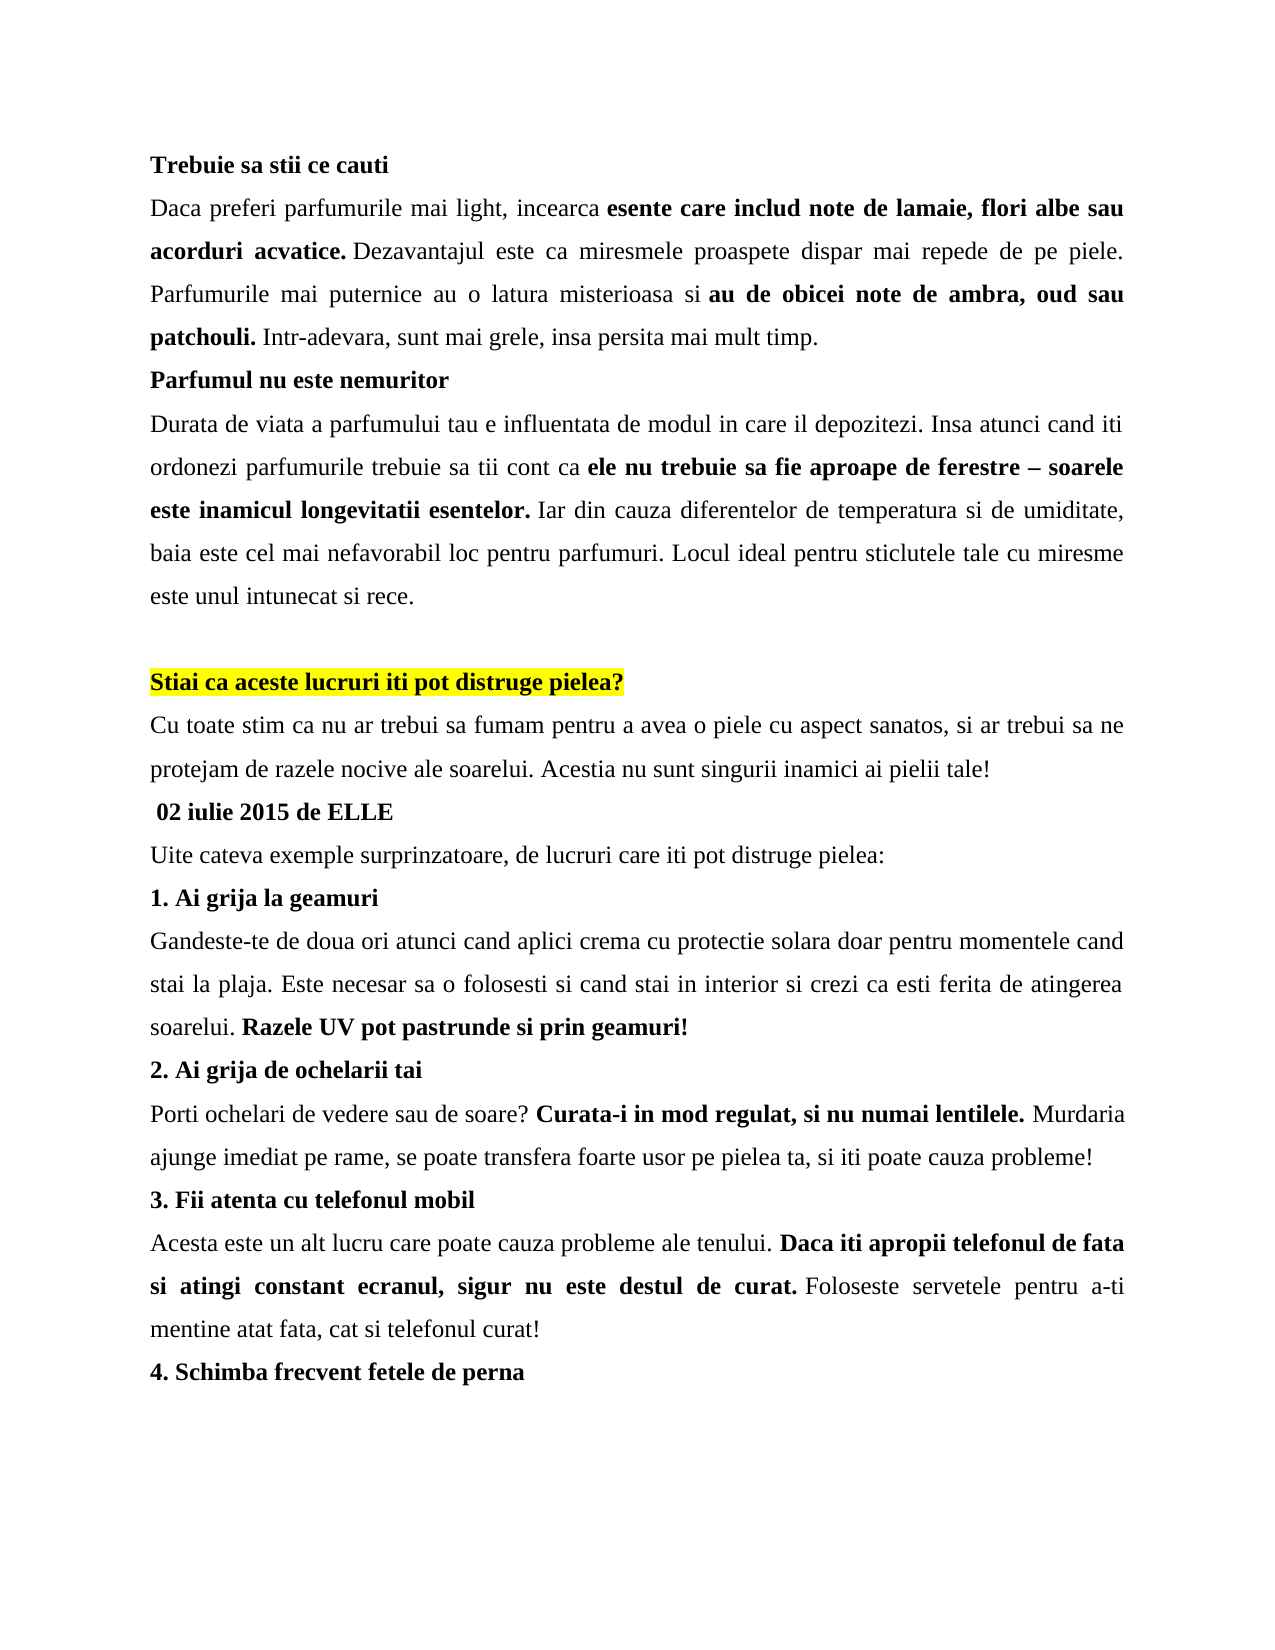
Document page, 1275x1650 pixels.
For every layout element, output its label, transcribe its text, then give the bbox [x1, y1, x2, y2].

text Cu toate stim ca nu ar trebui sa fumam pentru a avea o piele cu aspect sanatos, si ar trebui sa ne protejam de razele nocive ale soarelui. Acestia nu sunt singurii inamici ai pielii tale! [150, 711, 1125, 782]
text Uite cateva exemple surprinzatoare, de lucruri care iti pot distruge pielea: [150, 840, 1125, 869]
text 3. Fii atenta cu telefonul mobil [150, 1185, 1125, 1214]
text Daca preferi parfumurile mai light, incearca esente care includ note de lamaie, flori albe sau acorduri acvatice. Dezavantajul este ca miresmele proaspete dispar mai repede de pe piele. Parfumurile mai puternice au o latura misterioasa si au de obicei note de ambra, oud sau patchouli. Intr-adevara, sunt mai grele, insa persita mai mult timp. [150, 193, 1125, 351]
text 02 iulie 2015 de ELLE [150, 797, 1125, 826]
text Trebuie sa stii ce cauti [150, 150, 1125, 179]
text Gandeste-te de doua ori atunci cand aplici crema cu protectie solara doar pentru momentele cand stai la plaja. Este necesar sa o folosesti si cand stai in interior si crezi ca esti ferita de atingerea soarelui. Razele UV pot pastrunde si prin geamuri! [150, 926, 1125, 1041]
text 4. Schimba frecvent fetele de perna [150, 1357, 1125, 1386]
text 1. Ai grija la geamuri [150, 883, 1125, 912]
text Stiai ca aceste lucruri iti pot distruge pielea? [150, 667, 1125, 696]
text Parfumul nu este nemuritor [150, 366, 1125, 394]
text Acesta este un alt lucru care poate cauza probleme ale tenului. Daca iti apropii telefonul de fata si atingi constant ecranul, sigur nu este destul de curat. Foloseste servetele pentru a-ti mentine atat fata, cat si telefonul curat! [150, 1228, 1125, 1343]
text Durata de viata a parfumului tau e influentata de modul in care il depozitezi. Insa atunci cand iti ordonezi parfumurile trebuie sa tii cont ca ele nu trebuie sa fie aproape de ferestre – soarele este inamicul longevitatii esentelor. Iar din cauza diferentelor de temperatura si de umiditate, baia este cel mai nefavorabil loc pentru parfumuri. Locul ideal pentru sticlutele tale cu miresme este unul intunecat si rece. [150, 409, 1125, 610]
text 2. Ai grija de ochelarii tai [150, 1056, 1125, 1084]
text Porti ochelari de vedere sau de soare? Curata-i in mod regulat, si nu numai lentilele. Murdaria ajunge imediat pe rame, se poate transfera foarte usor pe pielea ta, si iti poate cauza probleme! [150, 1099, 1125, 1171]
